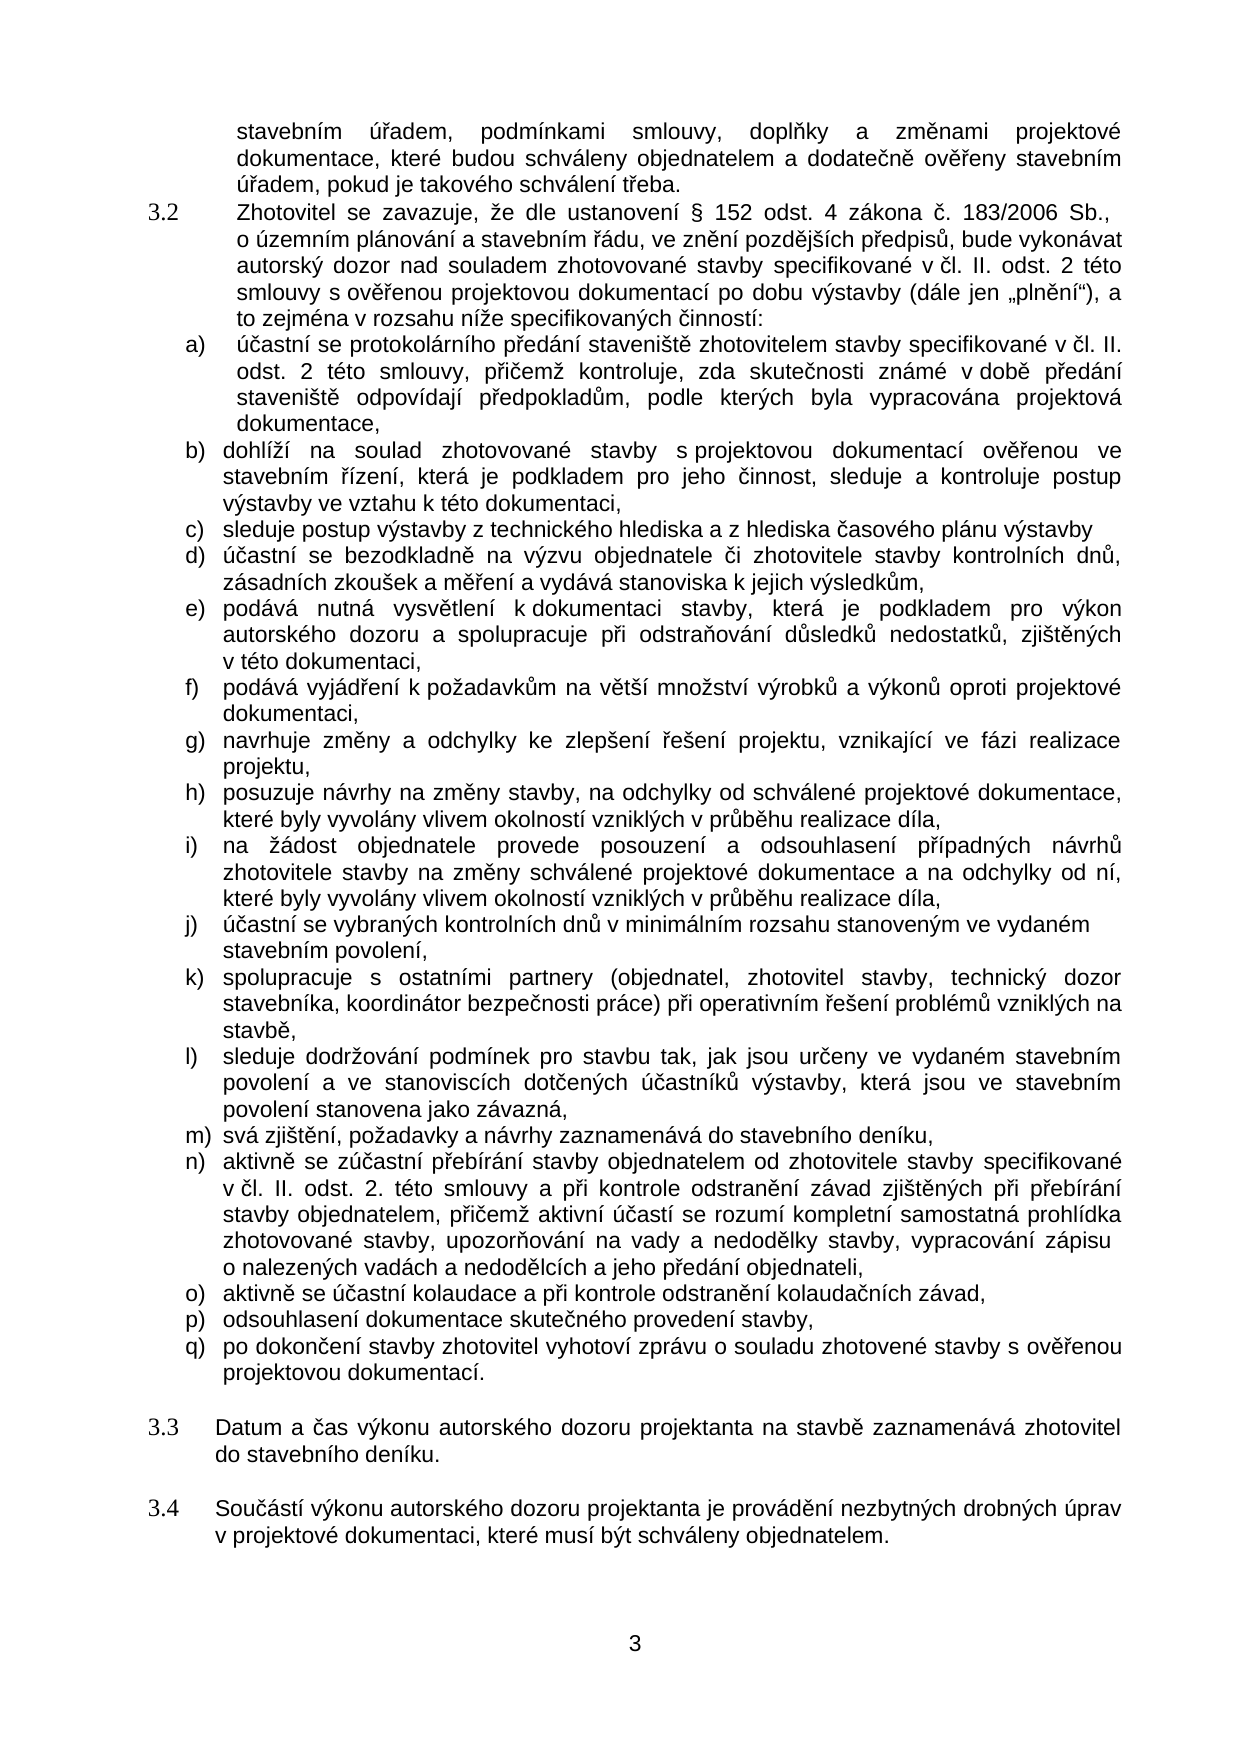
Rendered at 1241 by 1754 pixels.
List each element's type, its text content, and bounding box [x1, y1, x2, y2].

list aktivně se účastní kolaudace a při kontrole odstranění kolaudačních závad, [185, 1280, 1122, 1306]
list aktivně se zúčastní přebírání stavby objednatelem od zhotovitele stavby specifikované v čl. II. odst. 2. této smlouvy a při kontrole odstranění závad zjištěných při přebírání stavby objednatelem, přičemž aktivní účastí se rozumí kompletní samostatná prohlídka zhotovované stavby, upozorňování na vady a nedodělky stavby, vypracování zápisu o nalezených vadách a nedodělcích a jeho předání objednateli, [185, 1148, 1122, 1280]
list Součástí výkonu autorského dozoru projektanta je provádění nezbytných drobných úprav v projektové dokumentaci, které musí být schváleny objednatelem. [148, 1493, 1122, 1548]
list účastní se bezodkladně na výzvu objednatele či zhotovitele stavby kontrolních dnů, zásadních zkoušek a měření a vydává stanoviska k jejich výsledkům, [185, 542, 1122, 595]
list svá zjištění, požadavky a návrhy zaznamenává do stavebního deníku, [185, 1122, 1122, 1148]
list na žádost objednatele provede posouzení a odsouhlasení případných návrhů zhotovitele stavby na změny schválené projektové dokumentace a na odchylky od ní, které byly vyvolány vlivem okolností vzniklých v průběhu realizace díla, [185, 832, 1122, 911]
list podává nutná vysvětlení k dokumentaci stavby, která je podkladem pro výkon autorského dozoru a spolupracuje při odstraňování důsledků nedostatků, zjištěných v této dokumentaci, [185, 595, 1122, 674]
list navrhuje změny a odchylky ke zlepšení řešení projektu, vznikající ve fázi realizace projektu, [185, 727, 1122, 779]
list sleduje dodržování podmínek pro stavbu tak, jak jsou určeny ve vydaném stavebním povolení a ve stanoviscích dotčených účastníků výstavby, která jsou ve stavebním povolení stanovena jako závazná, [185, 1043, 1122, 1122]
list po dokončení stavby zhotovitel vyhotoví zprávu o souladu zhotovené stavby s ověřenou projektovou dokumentací. [185, 1333, 1122, 1386]
list spolupracuje s ostatními partnery (objednatel, zhotovitel stavby, technický dozor stavebníka, koordinátor bezpečnosti práce) při operativním řešení problémů vzniklých na stavbě, [185, 964, 1122, 1043]
list účastní se protokolárního předání staveniště zhotovitelem stavby specifikované v čl. II. odst. 2 této smlouvy, přičemž kontroluje, zda skutečnosti známé v době předání staveniště odpovídají předpokladům, podle kterých byla vypracována projektová dokumentace, [185, 331, 1122, 437]
list sleduje postup výstavby z technického hlediska a z hlediska časového plánu výstavby [185, 516, 1122, 542]
list Datum a čas výkonu autorského dozoru projektanta na stavbě zaznamenává zhotovitel do stavebního deníku. [148, 1412, 1122, 1467]
list posuzuje návrhy na změny stavby, na odchylky od schválené projektové dokumentace, které byly vyvolány vlivem okolností vzniklých v průběhu realizace díla, [185, 779, 1122, 832]
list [148, 118, 1122, 197]
list odsouhlasení dokumentace skutečného provedení stavby, [185, 1306, 1122, 1333]
list dohlíží na soulad zhotovované stavby s projektovou dokumentací ověřenou ve stavebním řízení, která je podkladem pro jeho činnost, sleduje a kontroluje postup výstavby ve vztahu k této dokumentaci, [185, 437, 1122, 516]
list Zhotovitel se zavazuje, že dle ustanovení § 152 odst. 4 zákona č. 183/2006 Sb., o územním plánování a stavebním řádu, ve znění pozdějších předpisů, bude vykonávat autorský dozor nad souladem zhotovované stavby specifikované v čl. II. odst. 2 této smlouvy s ověřenou projektovou dokumentací po dobu výstavby (dále jen „plnění“), a to zejména v rozsahu níže specifikovaných činností: [148, 197, 1122, 331]
list účastní se vybraných kontrolních dnů v minimálním rozsahu stanoveným ve vydaném stavebním povolení, [185, 911, 1122, 964]
list podává vyjádření k požadavkům na větší množství výrobků a výkonů oproti projektové dokumentaci, [185, 674, 1122, 727]
